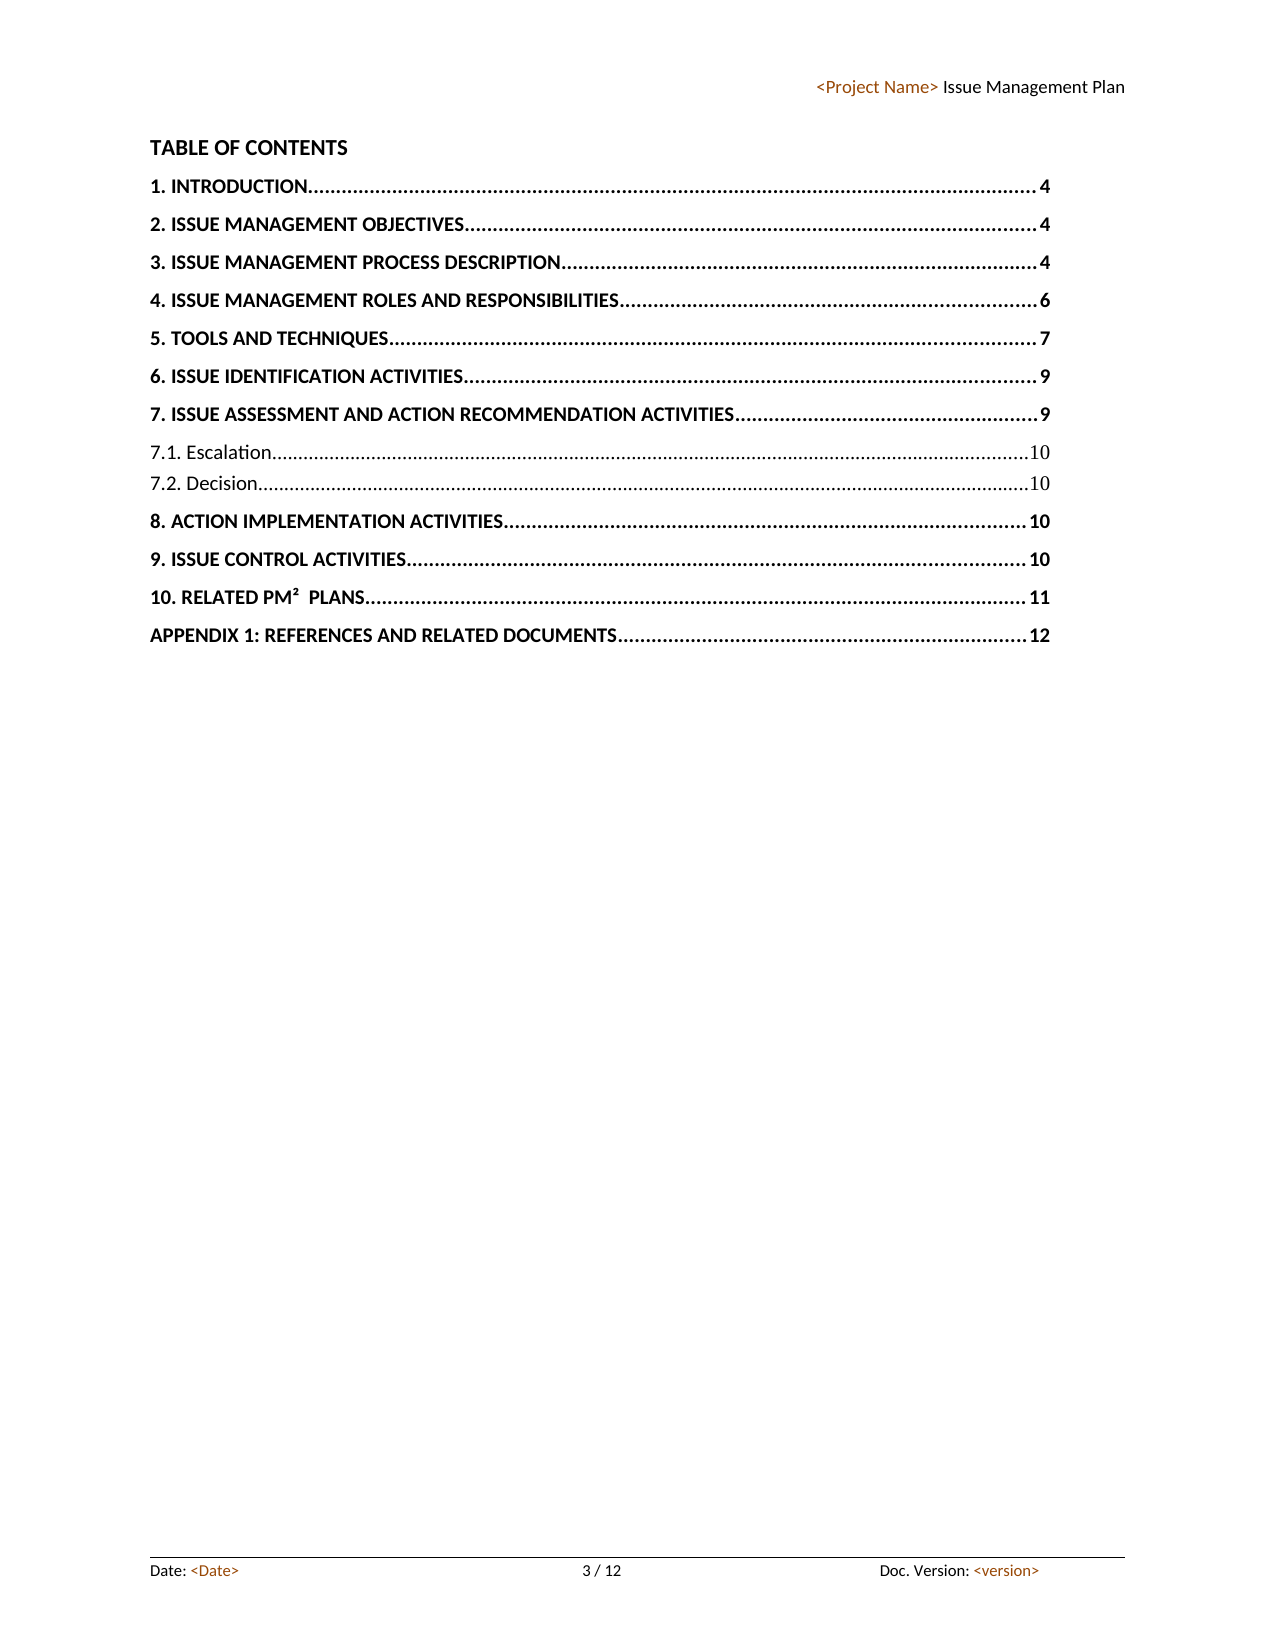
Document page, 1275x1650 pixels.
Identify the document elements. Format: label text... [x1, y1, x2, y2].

text 1. Introduction 4 [150, 173, 1050, 199]
text 8. Action Implementation activities 10 [150, 508, 1050, 534]
text 7.2. Decision 10 [150, 471, 1050, 496]
text 7. Issue Assessment and Action Recommendation Activities 9 [150, 401, 1050, 426]
text 5. Tools and Techniques 7 [150, 325, 1050, 351]
text 7.1. Escalation 10 [150, 439, 1050, 464]
text 9. Issue Control Activities 10 [150, 546, 1050, 572]
text Appendix 1: References and Related Documents 12 [150, 622, 1050, 648]
text 10. Related PM² Plans 11 [150, 584, 1050, 610]
text 6. Issue Identification Activities 9 [150, 363, 1050, 388]
text 3. Issue Management Process Description 4 [150, 249, 1050, 275]
text 4. Issue Management Roles and Responsibilities 6 [150, 287, 1050, 313]
text 2. Issue Management Objectives 4 [150, 211, 1050, 237]
subtitle TABLE OF CONTENTS [150, 133, 1125, 161]
